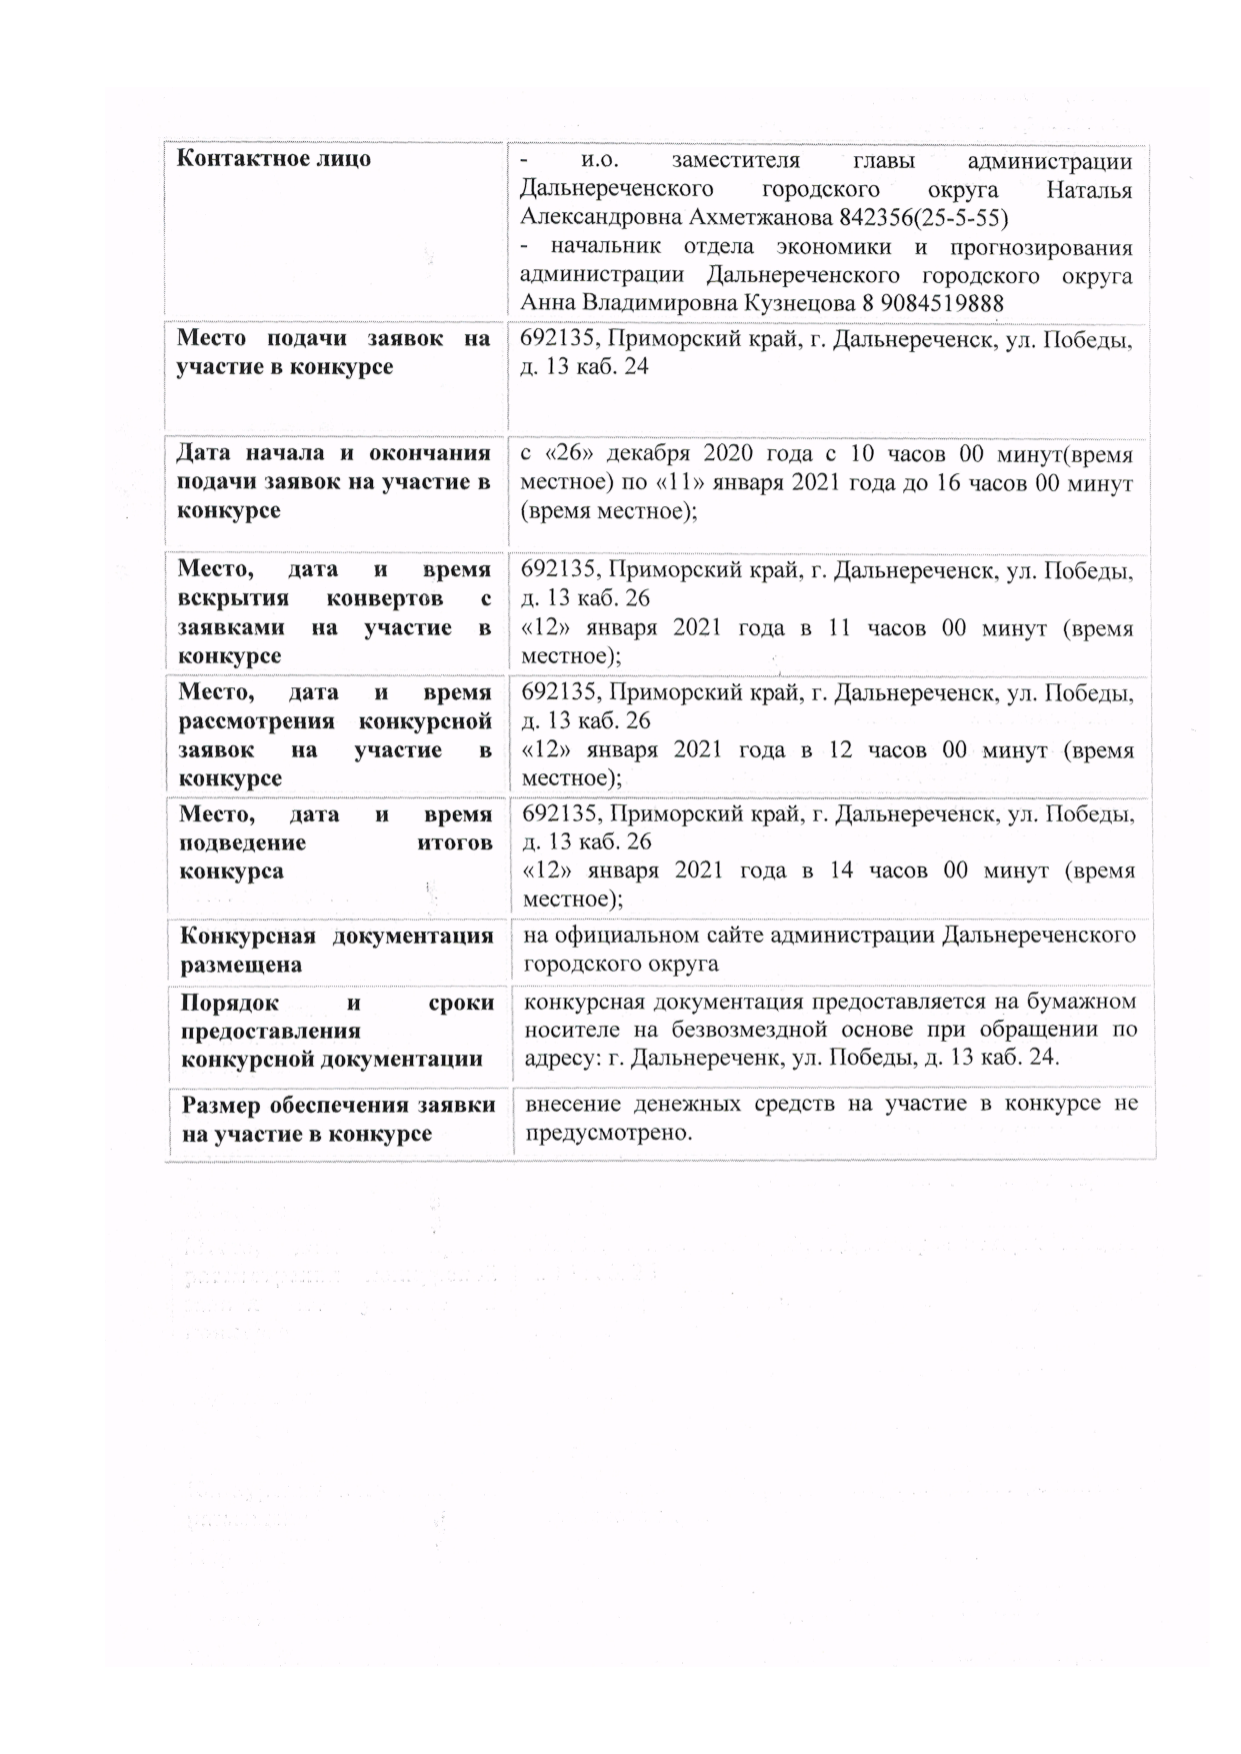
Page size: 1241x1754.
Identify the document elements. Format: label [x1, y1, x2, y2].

picture [104, 87, 1210, 1667]
